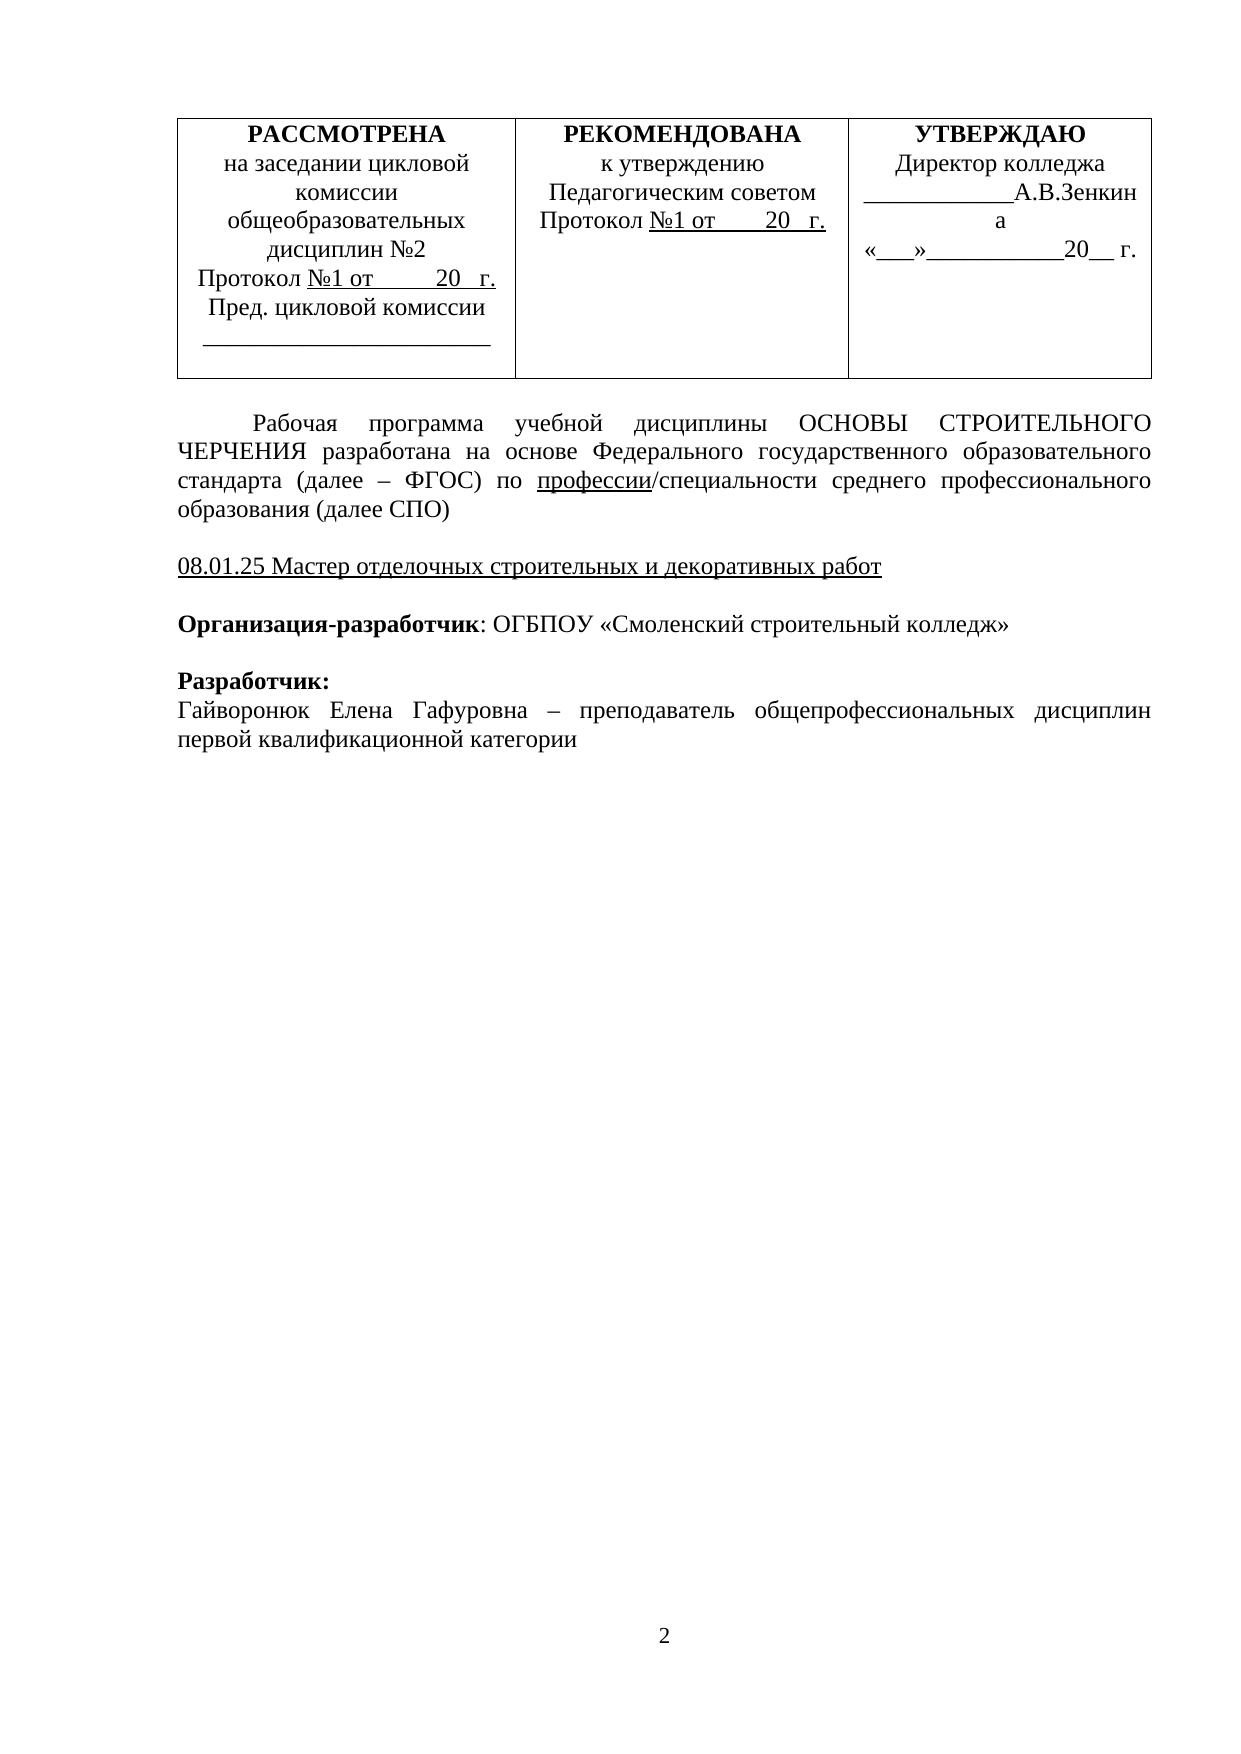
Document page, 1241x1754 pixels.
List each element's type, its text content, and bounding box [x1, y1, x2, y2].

text Организация-разработчик: ОГБПОУ «Смоленский строительный колледж» [177, 609, 1152, 638]
text Гайворонюк Елена Гафуровна – преподаватель общепрофессиональных дисциплин первой квалификационной категории [177, 695, 1152, 753]
table_header Рассмотрена на заседании цикловой комиссии общеобразовательных дисциплин №2 Протокол №1 от 20 г. Пред. цикловой комиссии _______________________ [178, 119, 515, 378]
table_header рекомендована к утверждению Педагогическим советом Протокол №1 от 20 г. [516, 119, 848, 378]
text Разработчик: [177, 666, 1152, 695]
text Рабочая программа учебной дисциплины Основы строительного черчения разработана на основе Федерального государственного образовательного стандарта (далее – ФГОС) по профессии/специальности среднего профессионального образования (далее СПО) [177, 408, 1152, 523]
text 08.01.25 Мастер отделочных строительных и декоративных работ [177, 551, 1152, 580]
table_header УТВЕРЖДАЮ Директор колледжа ____________А.В.Зенкина «___»___________20__ г. [849, 119, 1151, 378]
